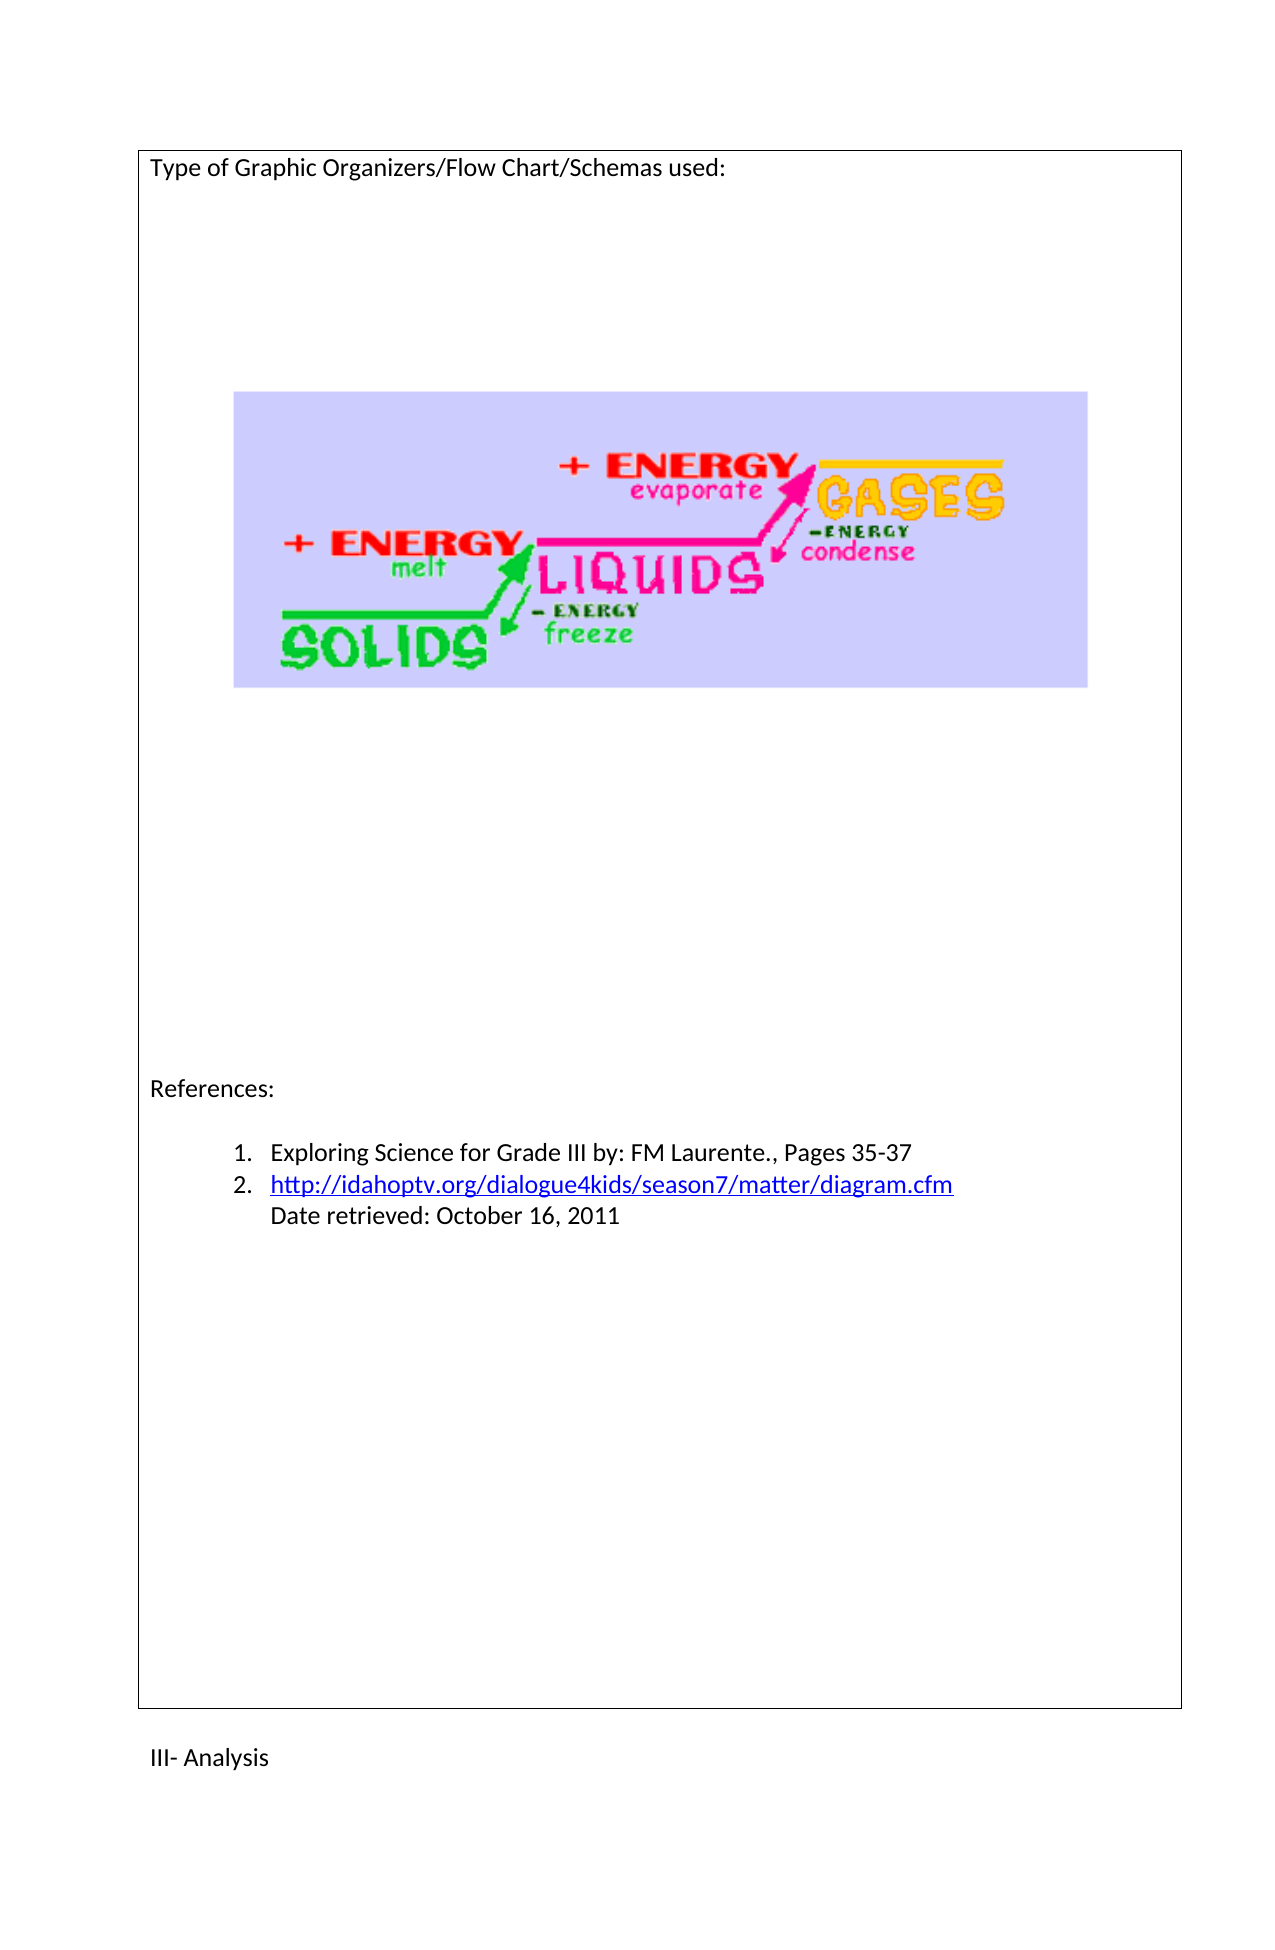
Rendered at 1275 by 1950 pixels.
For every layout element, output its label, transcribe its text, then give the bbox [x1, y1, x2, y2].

picture [202, 378, 1119, 728]
table_cell Type of Graphic Organizers/Flow Chart/Schemas used: References: Exploring Science for Grade III by: FM Laurente., Pages 35-37 http://idahoptv.org/dialogue4kids/season7/matter/diagram.cfm Date retrieved: October 16, 2011 [139, 151, 1181, 1708]
text III- Analysis [150, 1741, 1125, 1772]
